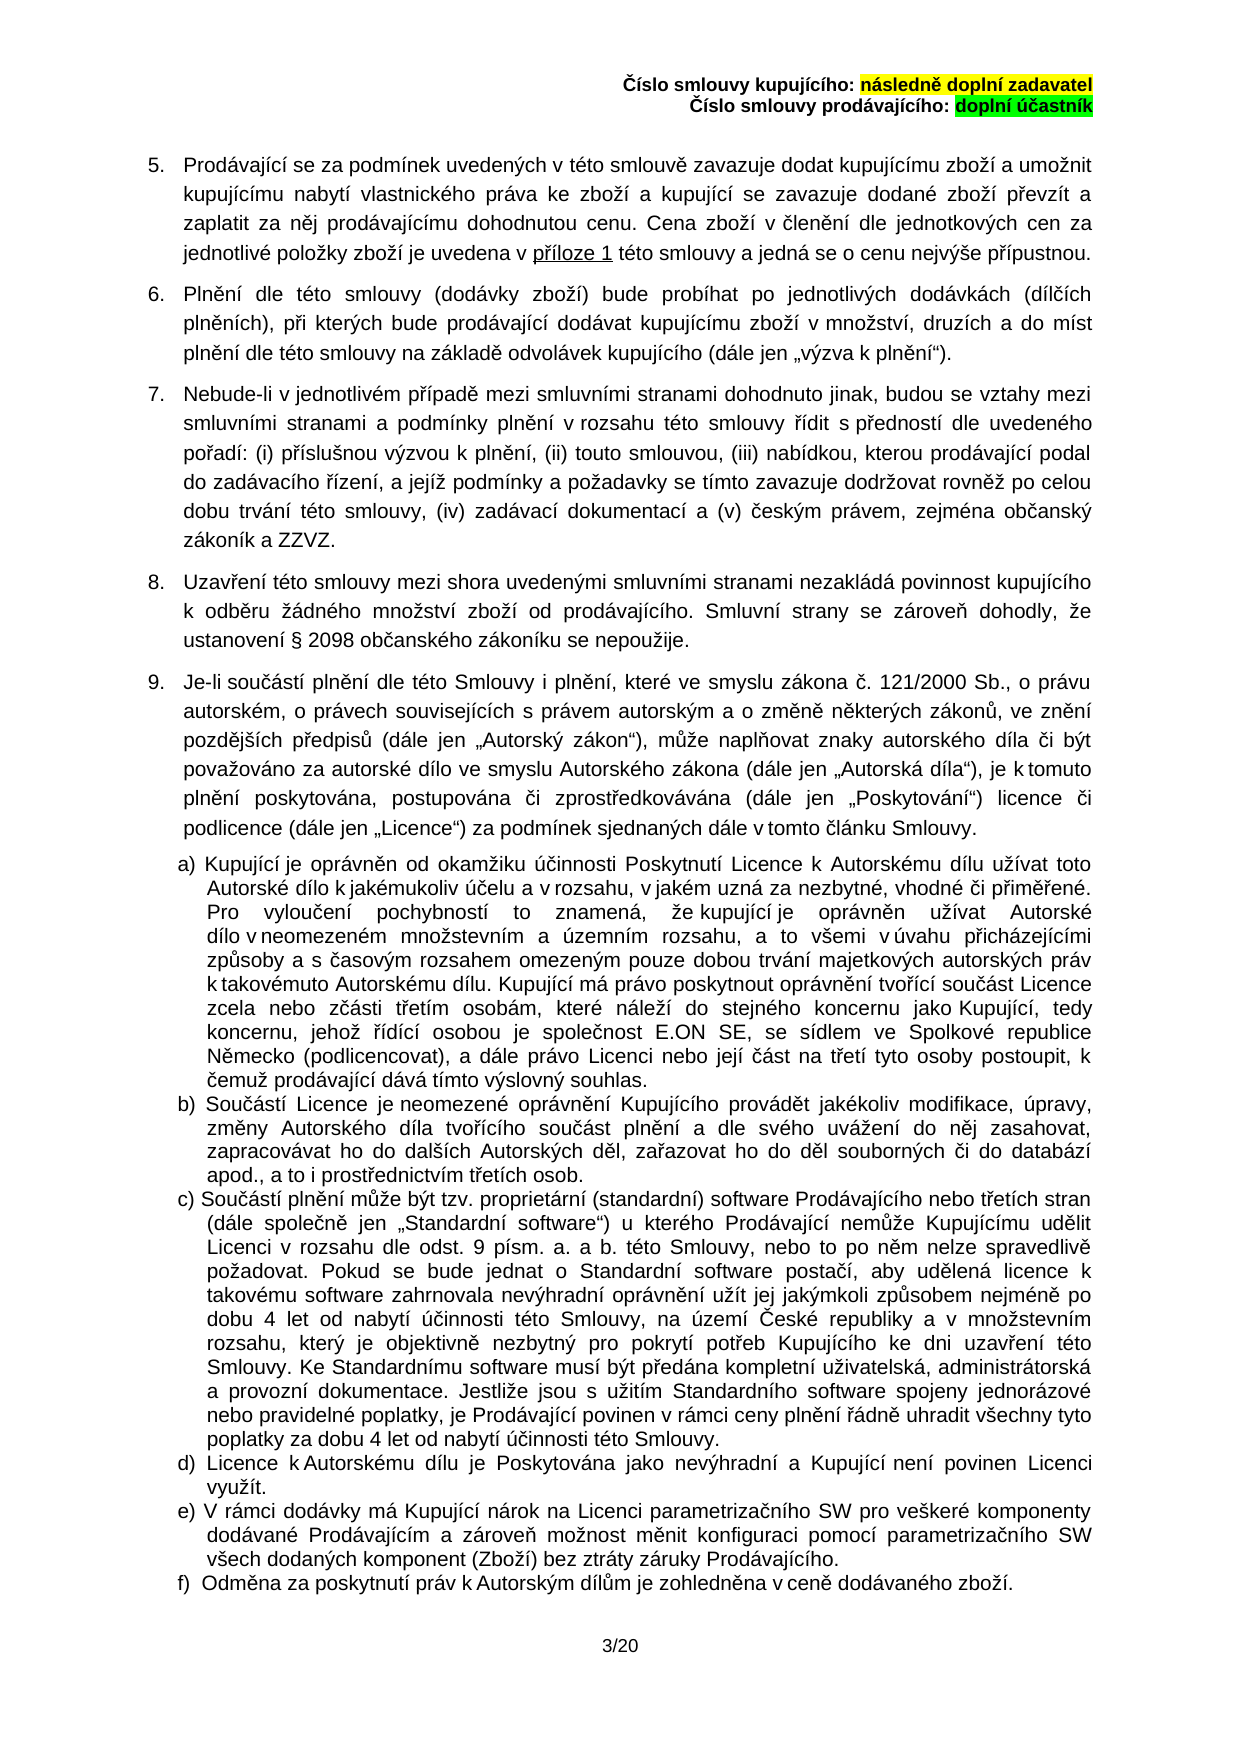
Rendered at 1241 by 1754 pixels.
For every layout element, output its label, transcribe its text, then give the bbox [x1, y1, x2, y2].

list Uzavření této smlouvy mezi shora uvedenými smluvními stranami nezakládá povinnost kupujícího k odběru žádného množství zboží od prodávajícího. Smluvní strany se zároveň dohodly, že ustanovení § 2098 občanského zákoníku se nepoužije. [148, 564, 1093, 652]
text d) Licence k Autorskému dílu je Poskytována jako nevýhradní a Kupující není povinen Licenci využít. [177, 1451, 1093, 1499]
text f) Odměna za poskytnutí práv k Autorským dílům je zohledněna v ceně dodávaného zboží. [177, 1571, 1093, 1594]
list Nebude-li v jednotlivém případě mezi smluvními stranami dohodnuto jinak, budou se vztahy mezi smluvními stranami a podmínky plnění v rozsahu této smlouvy řídit s předností dle uvedeného pořadí: (i) příslušnou výzvou k plnění, (ii) touto smlouvou, (iii) nabídkou, kterou prodávající podal do zadávacího řízení, a jejíž podmínky a požadavky se tímto zavazuje dodržovat rovněž po celou dobu trvání této smlouvy, (iv) zadávací dokumentací a (v) českým právem, zejména občanský zákoník a ZZVZ. [148, 377, 1093, 552]
text a) Kupující je oprávněn od okamžiku účinnosti Poskytnutí Licence k Autorskému dílu užívat toto Autorské dílo k jakémukoliv účelu a v rozsahu, v jakém uzná za nezbytné, vhodné či přiměřené. Pro vyloučení pochybností to znamená, že kupující je oprávněn užívat Autorské dílo v neomezeném množstevním a územním rozsahu, a to všemi v úvahu přicházejícími způsoby a s časovým rozsahem omezeným pouze dobou trvání majetkových autorských práv k takovémuto Autorskému dílu. Kupující má právo poskytnout oprávnění tvořící součást Licence zcela nebo zčásti třetím osobám, které náleží do stejného koncernu jako Kupující, tedy koncernu, jehož řídící osobou je společnost E.ON SE, se sídlem ve Spolkové republice Německo (podlicencovat), a dále právo Licenci nebo její část na třetí tyto osoby postoupit, k čemuž prodávající dává tímto výslovný souhlas. [177, 852, 1093, 1091]
text e) V rámci dodávky má Kupující nárok na Licenci parametrizačního SW pro veškeré komponenty dodávané Prodávajícím a zároveň možnost měnit konfiguraci pomocí parametrizačního SW všech dodaných komponent (Zboží) bez ztráty záruky Prodávajícího. [177, 1499, 1093, 1571]
list Prodávající se za podmínek uvedených v této smlouvě zavazuje dodat kupujícímu zboží a umožnit kupujícímu nabytí vlastnického práva ke zboží a kupující se zavazuje dodané zboží převzít a zaplatit za něj prodávajícímu dohodnutou cenu. Cena zboží v členění dle jednotkových cen za jednotlivé položky zboží je uvedena v příloze 1 této smlouvy a jedná se o cenu nejvýše přípustnou. [148, 148, 1093, 264]
list Je-li součástí plnění dle této Smlouvy i plnění, které ve smyslu zákona č. 121/2000 Sb., o právu autorském, o právech souvisejících s právem autorským a o změně některých zákonů, ve znění pozdějších předpisů (dále jen „Autorský zákon“), může naplňovat znaky autorského díla či být považováno za autorské dílo ve smyslu Autorského zákona (dále jen „Autorská díla“), je k tomuto plnění poskytována, postupována či zprostředkovávána (dále jen „Poskytování“) licence či podlicence (dále jen „Licence“) za podmínek sjednaných dále v tomto článku Smlouvy. [148, 664, 1093, 839]
list Plnění dle této smlouvy (dodávky zboží) bude probíhat po jednotlivých dodávkách (dílčích plněních), při kterých bude prodávající dodávat kupujícímu zboží v množství, druzích a do míst plnění dle této smlouvy na základě odvolávek kupujícího (dále jen „výzva k plnění“). [148, 277, 1093, 364]
text b) Součástí Licence je neomezené oprávnění Kupujícího provádět jakékoliv modifikace, úpravy, změny Autorského díla tvořícího součást plnění a dle svého uvážení do něj zasahovat, zapracovávat ho do dalších Autorských děl, zařazovat ho do děl souborných či do databází apod., a to i prostřednictvím třetích osob. [177, 1091, 1093, 1187]
text c) Součástí plnění může být tzv. proprietární (standardní) software Prodávajícího nebo třetích stran (dále společně jen „Standardní software“) u kterého Prodávající nemůže Kupujícímu udělit Licenci v rozsahu dle odst. 9 písm. a. a b. této Smlouvy, nebo to po něm nelze spravedlivě požadovat. Pokud se bude jednat o Standardní software postačí, aby udělená licence k takovému software zahrnovala nevýhradní oprávnění užít jej jakýmkoli způsobem nejméně po dobu 4 let od nabytí účinnosti této Smlouvy, na území České republiky a v množstevním rozsahu, který je objektivně nezbytný pro pokrytí potřeb Kupujícího ke dni uzavření této Smlouvy. Ke Standardnímu software musí být předána kompletní uživatelská, administrátorská a provozní dokumentace. Jestliže jsou s užitím Standardního software spojeny jednorázové nebo pravidelné poplatky, je Prodávající povinen v rámci ceny plnění řádně uhradit všechny tyto poplatky za dobu 4 let od nabytí účinnosti této Smlouvy. [177, 1187, 1093, 1451]
